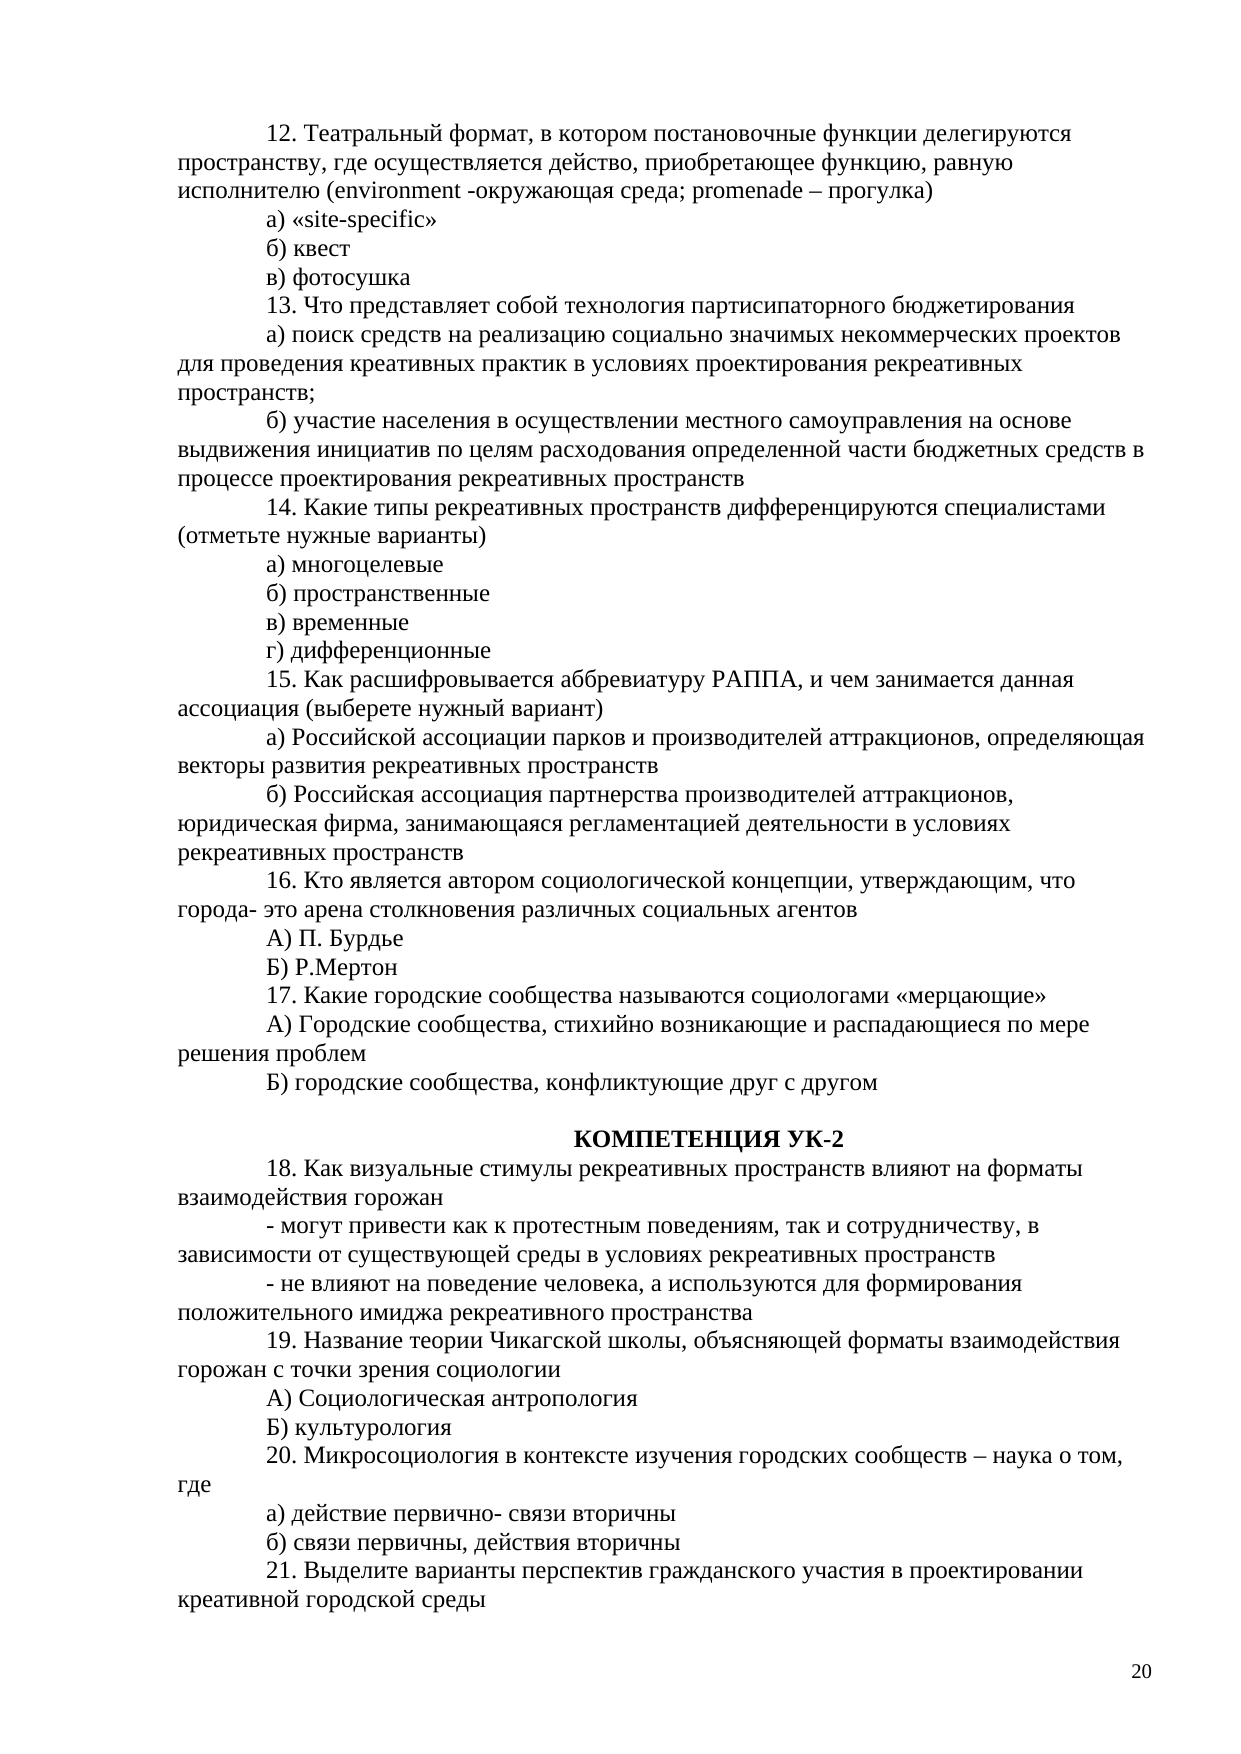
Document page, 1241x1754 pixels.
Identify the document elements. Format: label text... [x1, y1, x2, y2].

text а) действие первично- связи вторичны [177, 1498, 1152, 1527]
text 14. Какие типы рекреативных пространств дифференцируются специалистами (отметьте нужные варианты) [177, 492, 1152, 549]
text 20. Микросоциология в контексте изучения городских сообществ – наука о том, где [177, 1441, 1152, 1498]
text а) поиск средств на реализацию социально значимых некоммерческих проектов для проведения креативных практик в условиях проектирования рекреативных пространств; [177, 319, 1152, 406]
text в) фотосушка [177, 262, 1152, 291]
text 18. Как визуальные стимулы рекреативных пространств влияют на форматы взаимодействия горожан [177, 1153, 1152, 1211]
text 13. Что представляет собой технология партисипаторного бюджетирования [177, 291, 1152, 319]
text 12. Театральный формат, в котором постановочные функции делегируются пространству, где осуществляется действо, приобретающее функцию, равную исполнителю (environment -окружающая среда; promenade – прогулка) [177, 118, 1152, 204]
text б) пространственные [177, 578, 1152, 607]
text 17. Какие городские сообщества называются социологами «мерцающие» [177, 981, 1152, 1009]
text в) временные [177, 607, 1152, 636]
text 21. Выделите варианты перспектив гражданского участия в проектировании креативной городской среды [177, 1556, 1152, 1613]
text а) «site-specific» [177, 204, 1152, 233]
text а) многоцелевые [177, 549, 1152, 578]
text г) дифференционные [177, 636, 1152, 664]
text б) связи первичны, действия вторичны [177, 1527, 1152, 1556]
text А) Городские сообщества, стихийно возникающие и распадающиеся по мере решения проблем [177, 1009, 1152, 1067]
text - могут привести как к протестным поведениям, так и сотрудничеству, в зависимости от существующей среды в условиях рекреативных пространств [177, 1211, 1152, 1268]
text КОМПЕТЕНЦИЯ УК-2 [177, 1124, 1152, 1153]
text А) П. Бурдье [177, 923, 1152, 952]
text 16. Кто является автором социологической концепции, утверждающим, что города- это арена столкновения различных социальных агентов [177, 866, 1152, 923]
text А) Социологическая антропология [177, 1383, 1152, 1412]
text 15. Как расшифровывается аббревиатуру РАППА, и чем занимается данная ассоциация (выберете нужный вариант) [177, 664, 1152, 722]
text Б) городские сообщества, конфликтующие друг с другом [177, 1067, 1152, 1096]
text - не влияют на поведение человека, а используются для формирования положительного имиджа рекреативного пространства [177, 1268, 1152, 1326]
text б) участие населения в осуществлении местного самоуправления на основе выдвижения инициатив по целям расходования определенной части бюджетных средств в процессе проектирования рекреативных пространств [177, 406, 1152, 492]
text Б) Р.Мертон [177, 952, 1152, 981]
text 19. Название теории Чикагской школы, объясняющей форматы взаимодействия горожан с точки зрения социологии [177, 1326, 1152, 1383]
text б) квест [177, 233, 1152, 262]
text а) Российской ассоциации парков и производителей аттракционов, определяющая векторы развития рекреативных пространств [177, 722, 1152, 779]
text Б) культурология [177, 1412, 1152, 1441]
text б) Российская ассоциация партнерства производителей аттракционов, юридическая фирма, занимающаяся регламентацией деятельности в условиях рекреативных пространств [177, 779, 1152, 866]
